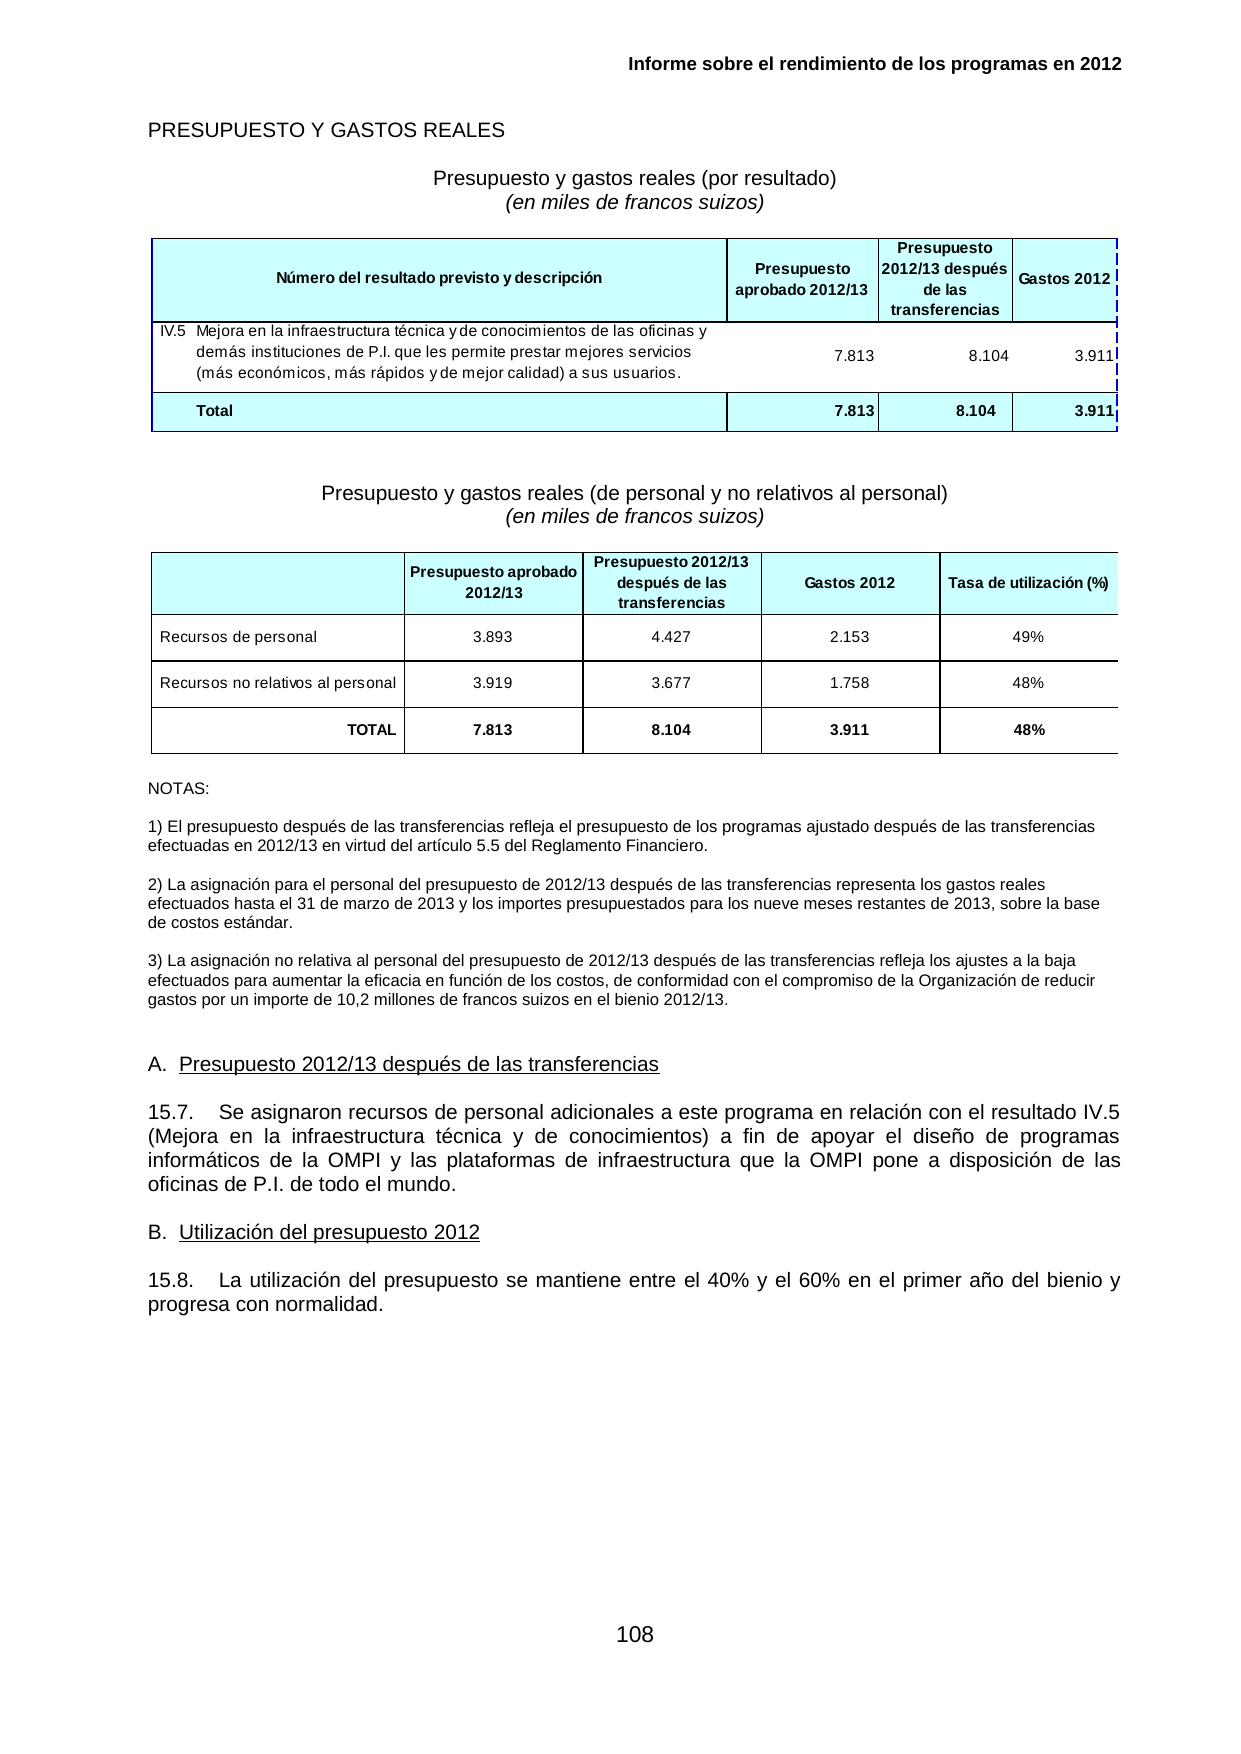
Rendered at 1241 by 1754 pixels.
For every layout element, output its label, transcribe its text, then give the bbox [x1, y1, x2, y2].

text NOTAS: [148, 779, 1122, 798]
text Presupuesto y gastos reales (por resultado) [148, 166, 1122, 190]
text 1) El presupuesto después de las transferencias refleja el presupuesto de los programas ajustado después de las transferencias efectuadas en 2012/13 en virtud del artículo 5.5 del Reglamento Financiero. [148, 817, 1122, 855]
text PRESUPUESTO Y GASTOS REALES [148, 118, 1122, 142]
list Se asignaron recursos de personal adicionales a este programa en relación con el resultado IV.5 (Mejora en la infraestructura técnica y de conocimientos) a fin de apoyar el diseño de programas informáticos de la OMPI y las plataformas de infraestructura que la OMPI pone a disposición de las oficinas de P.I. de todo el mundo. [148, 1100, 1122, 1196]
text B. Utilización del presupuesto 2012 [148, 1219, 1122, 1243]
text Presupuesto y gastos reales (de personal y no relativos al personal) (en miles de francos suizos) [148, 480, 1122, 755]
text (en miles de francos suizos) [148, 190, 1122, 432]
text 3) La asignación no relativa al personal del presupuesto de 2012/13 después de las transferencias refleja los ajustes a la baja efectuados para aumentar la eficacia en función de los costos, de conformidad con el compromiso de la Organización de reducir gastos por un importe de 10,2 millones de francos suizos en el bienio 2012/13. [148, 951, 1122, 1009]
text A. Presupuesto 2012/13 después de las transferencias [148, 1052, 1122, 1076]
text 2) La asignación para el personal del presupuesto de 2012/13 después de las transferencias representa los gastos reales efectuados hasta el 31 de marzo de 2013 y los importes presupuestados para los nueve meses restantes de 2013, sobre la base de costos estándar. [148, 874, 1122, 932]
list La utilización del presupuesto se mantiene entre el 40% y el 60% en el primer año del bienio y progresa con normalidad. [148, 1267, 1122, 1315]
